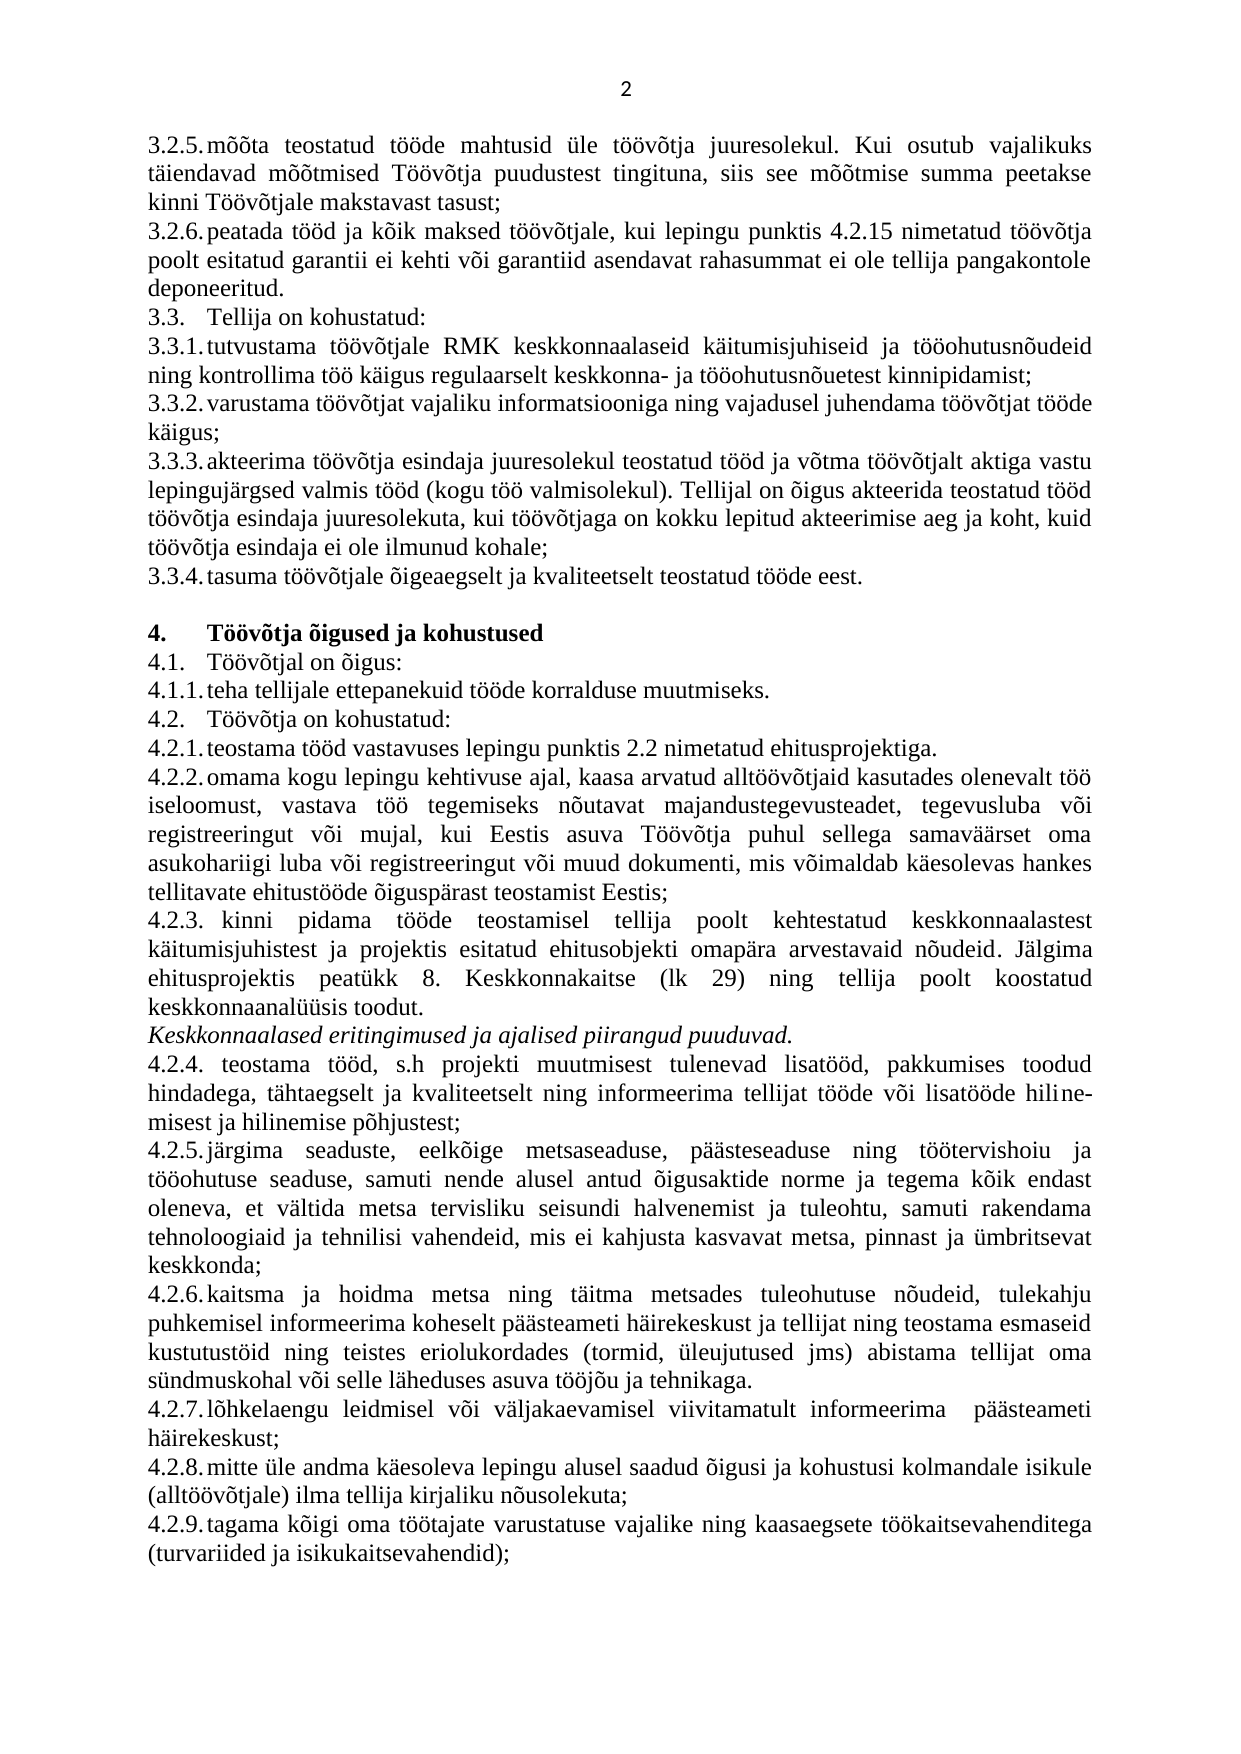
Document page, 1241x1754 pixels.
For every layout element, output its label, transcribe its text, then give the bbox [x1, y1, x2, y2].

text mõõta teostatud tööde mahtusid üle töövõtja juuresolekul. Kui osutub vajalikuks täiendavad mõõtmised Töövõtja puudustest tingituna, siis see mõõtmise summa peetakse kinni Töövõtjale makstavast tasust; [148, 130, 1093, 216]
text teostama tööd vastavuses lepingu punktis 2.2 nimetatud ehitusprojektiga. [148, 733, 1093, 762]
text järgima seaduste, eelkõige metsaseaduse, päästeseaduse ning töötervishoiu ja tööohutuse seaduse, samuti nende alusel antud õigusaktide norme ja tegema kõik endast oleneva, et vältida metsa tervisliku seisundi halvenemist ja tuleohtu, samuti rakendama tehnoloogiaid ja tehnilisi vahendeid, mis ei kahjusta kasvavat metsa, pinnast ja ümbritsevat keskkonda; [148, 1135, 1093, 1279]
text akteerima töövõtja esindaja juuresolekul teostatud tööd ja võtma töövõtjalt aktiga vastu lepingujärgsed valmis tööd (kogu töö valmisolekul). Tellijal on õigus akteerida teostatud tööd töövõtja esindaja juuresolekuta, kui töövõtjaga on kokku lepitud akteerimise aeg ja koht, kuid töövõtja esindaja ei ole ilmunud kohale; [148, 446, 1093, 561]
text Tellija on kohustatud: [148, 302, 1093, 331]
text Töövõtjal on õigus: [148, 647, 1093, 675]
text tutvustama töövõtjale RMK keskkonnaalaseid käitumisjuhiseid ja tööohutusnõudeid ning kontrollima töö käigus regulaarselt keskkonna- ja tööohutusnõuetest kinnipidamist; [148, 331, 1093, 388]
text tagama kõigi oma töötajate varustatuse vajalike ning kaasaegsete töökaitsevahenditega (turvariided ja isikukaitsevahendid); [148, 1509, 1093, 1567]
text kinni pidama tööde teostamisel tellija poolt kehtestatud keskkonnaalastest käitumisjuhistest ja projektis esitatud ehitusobjekti omapära arvestavaid nõudeid. Jälgima ehitusprojektis peatükk 8. Keskkonnakaitse (lk 29) ning tellija poolt koostatud keskkonnaanalüüsis toodut. [148, 905, 1093, 1020]
text tasuma töövõtjale õigeaegselt ja kvaliteetselt teostatud tööde eest. [148, 561, 1093, 590]
text Töövõtja on kohustatud: [148, 704, 1093, 733]
text Töövõtja õigused ja kohustused [148, 618, 1093, 647]
text lõhkelaengu leidmisel või väljakaevamisel viivitamatult informeerima päästeameti häirekeskust; [148, 1394, 1093, 1452]
text peatada tööd ja kõik maksed töövõtjale, kui lepingu punktis 4.2.15 nimetatud töövõtja poolt esitatud garantii ei kehti või garantiid asendavat rahasummat ei ole tellija pangakontole deponeeritud. [148, 216, 1093, 302]
text kaitsma ja hoidma metsa ning täitma metsades tuleohutuse nõudeid, tulekahju puhkemisel informeerima koheselt päästeameti häirekeskust ja tellijat ning teostama esmaseid kustutustöid ning teistes eriolukordades (tormid, üleujutused jms) abistama tellijat oma sündmuskohal või selle läheduses asuva tööjõu ja tehnikaga. [148, 1279, 1093, 1394]
text mitte üle andma käesoleva lepingu alusel saadud õigusi ja kohustusi kolmandale isikule (alltöövõtjale) ilma tellija kirjaliku nõusolekuta; [148, 1452, 1093, 1509]
text omama kogu lepingu kehtivuse ajal, kaasa arvatud alltöövõtjaid kasutades olenevalt töö iseloomust, vastava töö tegemiseks nõutavat majandustegevusteadet, tegevusluba või registreeringut või mujal, kui Eestis asuva Töövõtja puhul sellega samaväärset oma asukohariigi luba või registreeringut või muud dokumenti, mis võimaldab käesolevas hankes tellitavate ehitustööde õiguspärast teostamist Eestis; [148, 762, 1093, 905]
text varustama töövõtjat vajaliku informatsiooniga ning vajadusel juhendama töövõtjat tööde käigus; [148, 388, 1093, 446]
text Keskkonnaalased eritingimused ja ajalised piirangud puuduvad. [148, 1020, 1093, 1049]
text teha tellijale ettepanekuid tööde korralduse muutmiseks. [148, 675, 1093, 704]
text teostama tööd, s.h projekti muutmisest tulenevad lisatööd, pakkumises toodud hindadega, tähtaegselt ja kvaliteetselt ning informeerima tellijat tööde või lisatööde hilinemisest ja hilinemise põhjustest; [148, 1049, 1093, 1135]
